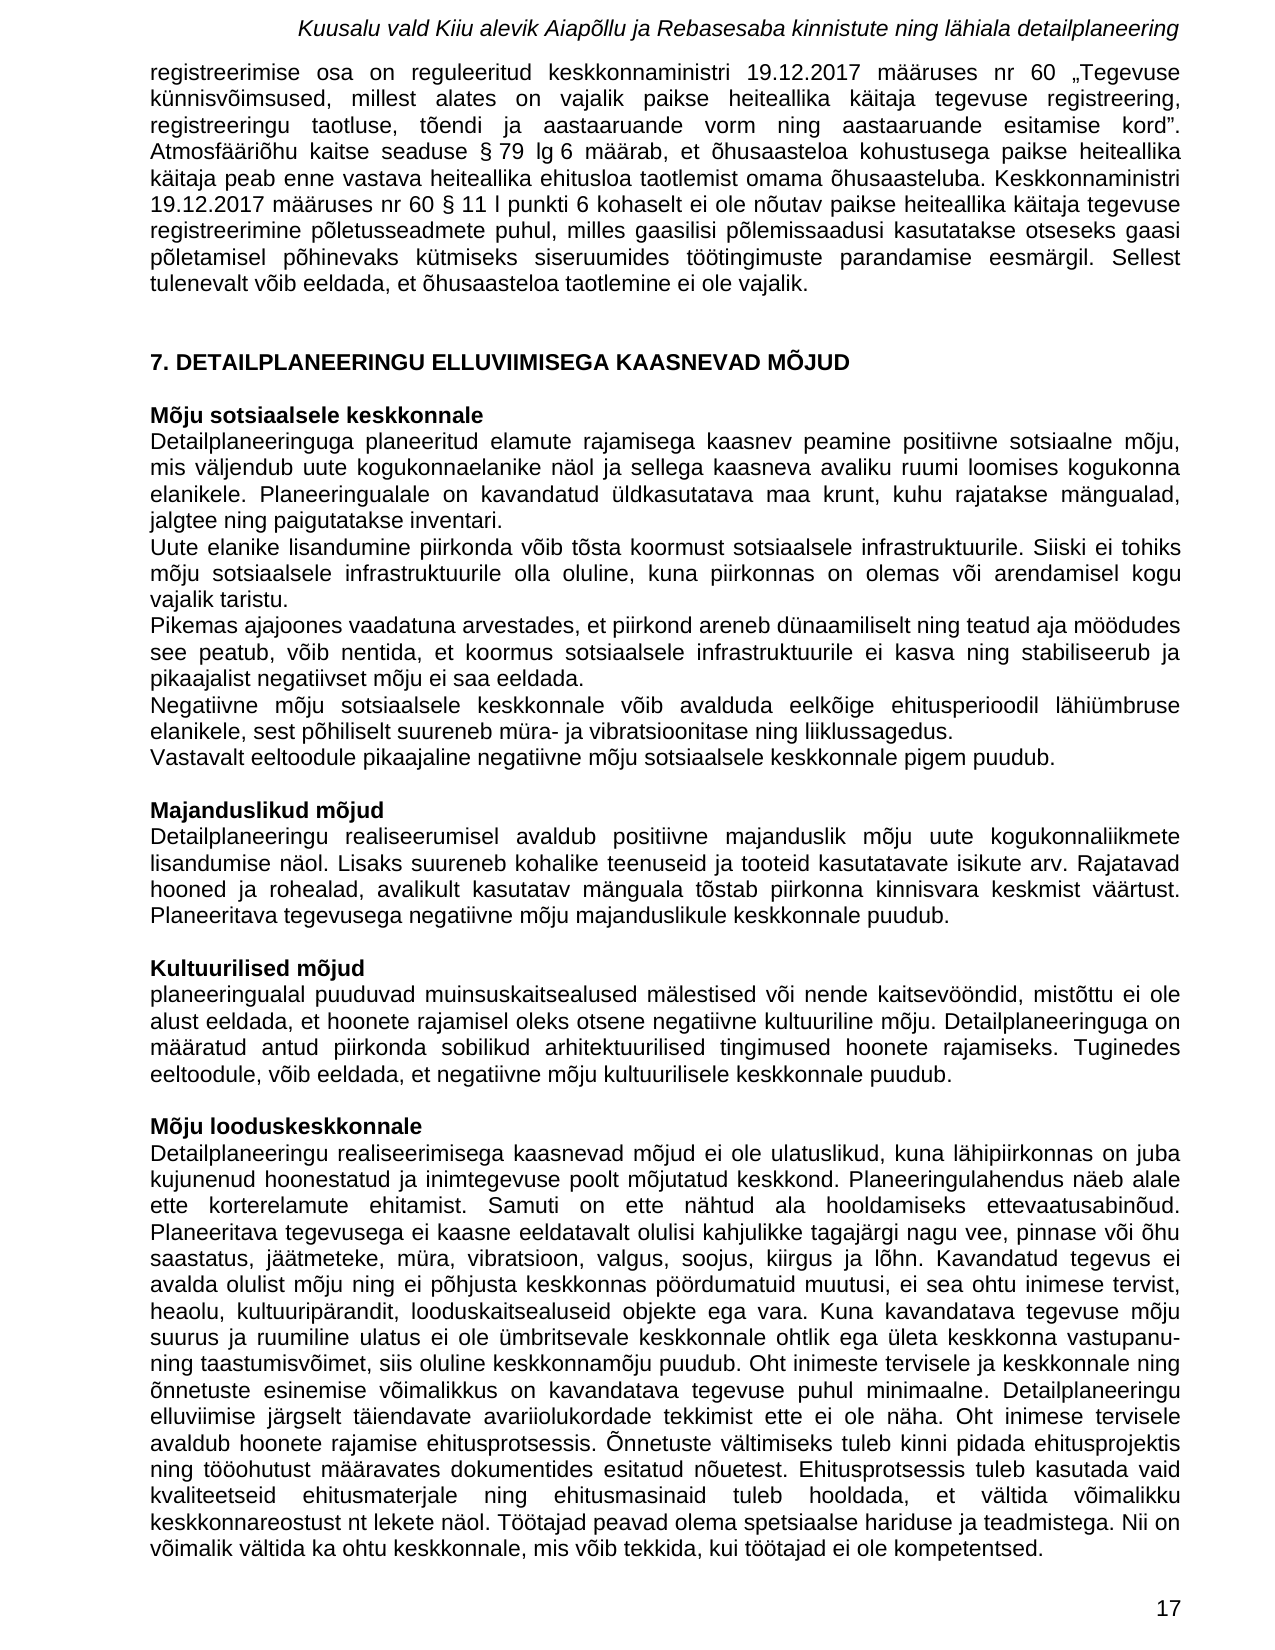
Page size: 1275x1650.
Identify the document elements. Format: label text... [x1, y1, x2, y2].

text Mõju sotsiaalsele keskkonnale [150, 402, 1181, 428]
text Detailplaneeringuga planeeritud elamute rajamisega kaasnev peamine positiivne sotsiaalne mõju, mis väljendub uute kogukonnaelanike näol ja sellega kaasneva avaliku ruumi loomises kogukonna elanikele. Planeeringualale on kavandatud üldkasutatava maa krunt, kuhu rajatakse mängualad, jalgtee ning paigutatakse inventari. [150, 428, 1181, 533]
text Kultuurilised mõjud [150, 955, 1181, 981]
text Detailplaneeringu realiseerumisel avaldub positiivne majanduslik mõju uute kogukonnaliikmete lisandumise näol. Lisaks suureneb kohalike teenuseid ja tooteid kasutatavate isikute arv. Rajatavad hooned ja rohealad, avalikult kasutatav mänguala tõstab piirkonna kinnisvara keskmist väärtust. Planeeritava tegevusega negatiivne mõju majanduslikule keskkonnale puudub. [150, 823, 1181, 929]
text planeeringualal puuduvad muinsuskaitsealused mälestised või nende kaitsevööndid, mistõttu ei ole alust eeldada, et hoonete rajamisel oleks otsene negatiivne kultuuriline mõju. Detailplaneeringuga on määratud antud piirkonda sobilikud arhitektuurilised tingimused hoonete rajamiseks. Tuginedes eeltoodule, võib eeldada, et negatiivne mõju kultuurilisele keskkonnale puudub. [150, 981, 1181, 1087]
text Majanduslikud mõjud [150, 797, 1181, 823]
subtitle DETAILPLANEERINGU ELLUVIIMISEGA KAASNEVAD MÕJUD [150, 349, 1181, 375]
text Negatiivne mõju sotsiaalsele keskkonnale võib avalduda eelkõige ehitusperioodil lähiümbruse elanikele, sest põhiliselt suureneb müra- ja vibratsioonitase ning liiklussagedus. [150, 692, 1181, 744]
text Mõju looduskeskkonnale [150, 1113, 1181, 1139]
text Vastavalt eeltoodule pikaajaline negatiivne mõju sotsiaalsele keskkonnale pigem puudub. [150, 744, 1181, 771]
text Detailplaneeringu realiseerimisega kaasnevad mõjud ei ole ulatuslikud, kuna lähipiirkonnas on juba kujunenud hoonestatud ja inimtegevuse poolt mõjutatud keskkond. Planeeringulahendus näeb alale ette korterelamute ehitamist. Samuti on ette nähtud ala hooldamiseks ettevaatusabinõud. Planeeritava tegevusega ei kaasne eeldatavalt olulisi kahjulikke tagajärgi nagu vee, pinnase või õhu saastatus, jäätmeteke, müra, vibratsioon, valgus, soojus, kiirgus ja lõhn. Kavandatud tegevus ei avalda olulist mõju ning ei põhjusta keskkonnas pöördumatuid muutusi, ei sea ohtu inimese tervist, heaolu, kultuuripärandit, looduskaitsealuseid objekte ega vara. Kuna kavandatava tegevuse mõju suurus ja ruumiline ulatus ei ole ümbritsevale keskkonnale ohtlik ega ületa keskkonna vastupanu- ning taastumisvõimet, siis oluline keskkonnamõju puudub. Oht inimeste tervisele ja keskkonnale ning õnnetuste esinemise võimalikkus on kavandatava tegevuse puhul minimaalne. Detailplaneeringu elluviimise järgselt täiendavate avariiolukordade tekkimist ette ei ole näha. Oht inimese tervisele avaldub hoonete rajamise ehitusprotsessis. Õnnetuste vältimiseks tuleb kinni pidada ehitusprojektis ning tööohutust määravates dokumentides esitatud nõuetest. Ehitusprotsessis tuleb kasutada vaid kvaliteetseid ehitusmaterjale ning ehitusmasinaid tuleb hooldada, et vältida võimalikku keskkonnareostust nt lekete näol. Töötajad peavad olema spetsiaalse hariduse ja teadmistega. Nii on võimalik vältida ka ohtu keskkonnale, mis võib tekkida, kui töötajad ei ole kompetentsed. [150, 1139, 1181, 1561]
text Uute elanike lisandumine piirkonda võib tõsta koormust sotsiaalsele infrastruktuurile. Siiski ei tohiks mõju sotsiaalsele infrastruktuurile olla oluline, kuna piirkonnas on olemas või arendamisel kogu vajalik taristu. [150, 533, 1181, 612]
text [150, 59, 1181, 296]
text Pikemas ajajoones vaadatuna arvestades, et piirkond areneb dünaamiliselt ning teatud aja möödudes see peatub, võib nentida, et koormus sotsiaalsele infrastruktuurile ei kasva ning stabiliseerub ja pikaajalist negatiivset mõju ei saa eeldada. [150, 612, 1181, 692]
